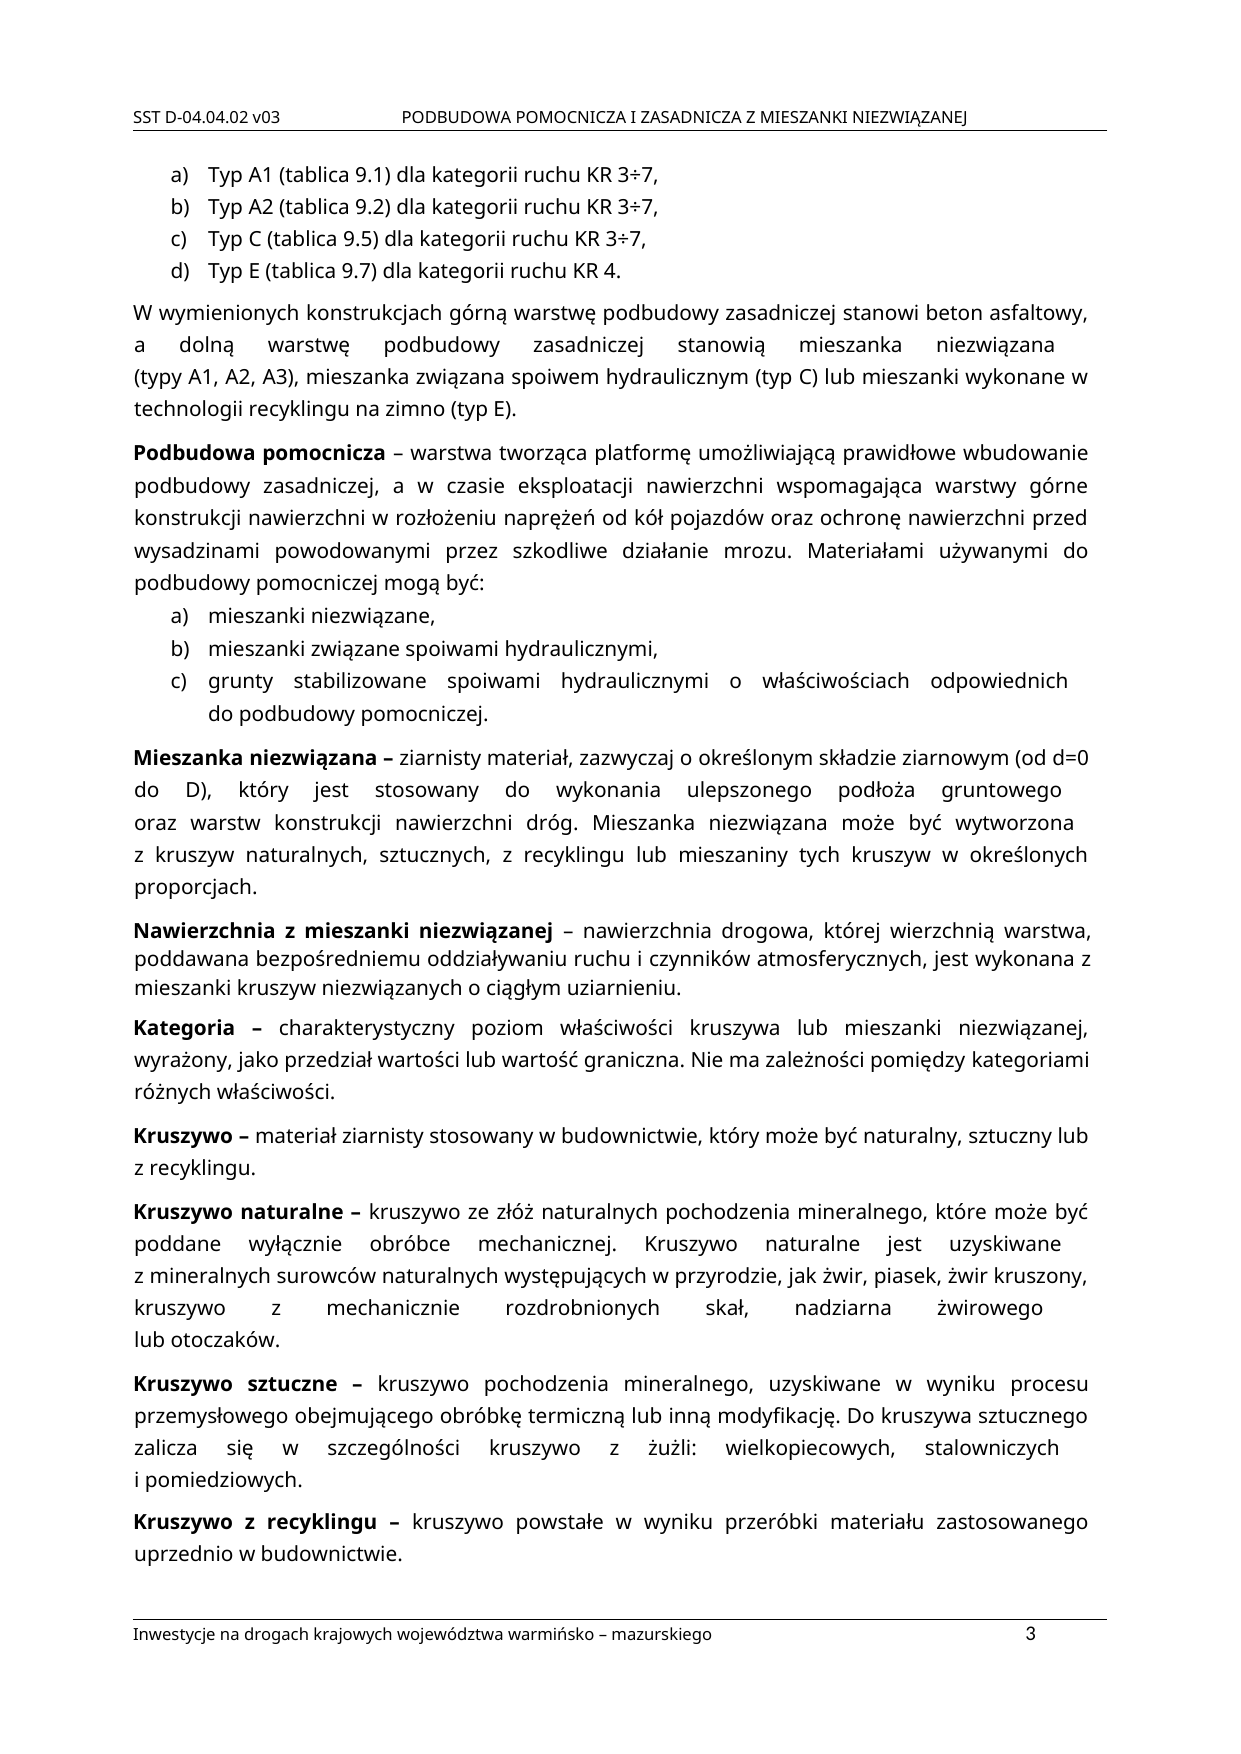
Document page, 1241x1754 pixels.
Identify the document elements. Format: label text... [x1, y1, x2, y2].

list Typ A2 (tablica 9.2) dla kategorii ruchu KR 3÷7, [170, 192, 1089, 221]
text Kruszywo naturalne – kruszywo ze złóż naturalnych pochodzenia mineralnego, które może być poddane wyłącznie obróbce mechanicznej. Kruszywo naturalne jest uzyskiwane z mineralnych surowców naturalnych występujących w przyrodzie, jak żwir, piasek, żwir kruszony, kruszywo z mechanicznie rozdrobnionych skał, nadziarna żwirowego lub otoczaków. [133, 1197, 1089, 1354]
list Typ A1 (tablica 9.1) dla kategorii ruchu KR 3÷7, [170, 160, 1089, 188]
text Podbudowa pomocnicza – warstwa tworząca platformę umożliwiającą prawidłowe wbudowanie podbudowy zasadniczej, a w czasie eksploatacji nawierzchni wspomagająca warstwy górne konstrukcji nawierzchni w rozłożeniu naprężeń od kół pojazdów oraz ochronę nawierzchni przed wysadzinami powodowanymi przez szkodliwe działanie mrozu. Materiałami używanymi do podbudowy pomocniczej mogą być: [133, 438, 1089, 597]
text Mieszanka niezwiązana – ziarnisty materiał, zazwyczaj o określonym składzie ziarnowym (od d=0 do D), który jest stosowany do wykonania ulepszonego podłoża gruntowego oraz warstw konstrukcji nawierzchni dróg. Mieszanka niezwiązana może być wytworzona z kruszyw naturalnych, sztucznych, z recyklingu lub mieszaniny tych kruszyw w określonych proporcjach. [133, 743, 1089, 900]
text Kategoria – charakterystyczny poziom właściwości kruszywa lub mieszanki niezwiązanej, wyrażony, jako przedział wartości lub wartość graniczna. Nie ma zależności pomiędzy kategoriami różnych właściwości. [133, 1013, 1089, 1106]
text Kruszywo – materiał ziarnisty stosowany w budownictwie, który może być naturalny, sztuczny lub z recyklingu. [133, 1121, 1089, 1182]
list Typ C (tablica 9.5) dla kategorii ruchu KR 3÷7, [170, 224, 1089, 253]
text W wymienionych konstrukcjach górną warstwę podbudowy zasadniczej stanowi beton asfaltowy, a dolną warstwę podbudowy zasadniczej stanowią mieszanka niezwiązana (typy A1, A2, A3), mieszanka związana spoiwem hydraulicznym (typ C) lub mieszanki wykonane w technologii recyklingu na zimno (typ E). [133, 298, 1089, 423]
text Nawierzchnia z mieszanki niezwiązanej – nawierzchnia drogowa, której wierzchnią warstwa, poddawana bezpośredniemu oddziaływaniu ruchu i czynników atmosferycznych, jest wykonana z mieszanki kruszyw niezwiązanych o ciągłym uziarnieniu. [133, 916, 1092, 1001]
list Typ E (tablica 9.7) dla kategorii ruchu KR 4. [170, 257, 1089, 285]
list mieszanki niezwiązane, [170, 601, 1089, 629]
list mieszanki związane spoiwami hydraulicznymi, [170, 634, 1089, 662]
text Kruszywo z recyklingu – kruszywo powstałe w wyniku przeróbki materiału zastosowanego uprzednio w budownictwie. [133, 1507, 1089, 1567]
text Kruszywo sztuczne – kruszywo pochodzenia mineralnego, uzyskiwane w wyniku procesu przemysłowego obejmującego obróbkę termiczną lub inną modyfikację. Do kruszywa sztucznego zalicza się w szczególności kruszywo z żużli: wielkopiecowych, stalowniczych i pomiedziowych. [133, 1369, 1089, 1494]
list grunty stabilizowane spoiwami hydraulicznymi o właściwościach odpowiednich do podbudowy pomocniczej. [170, 666, 1089, 727]
